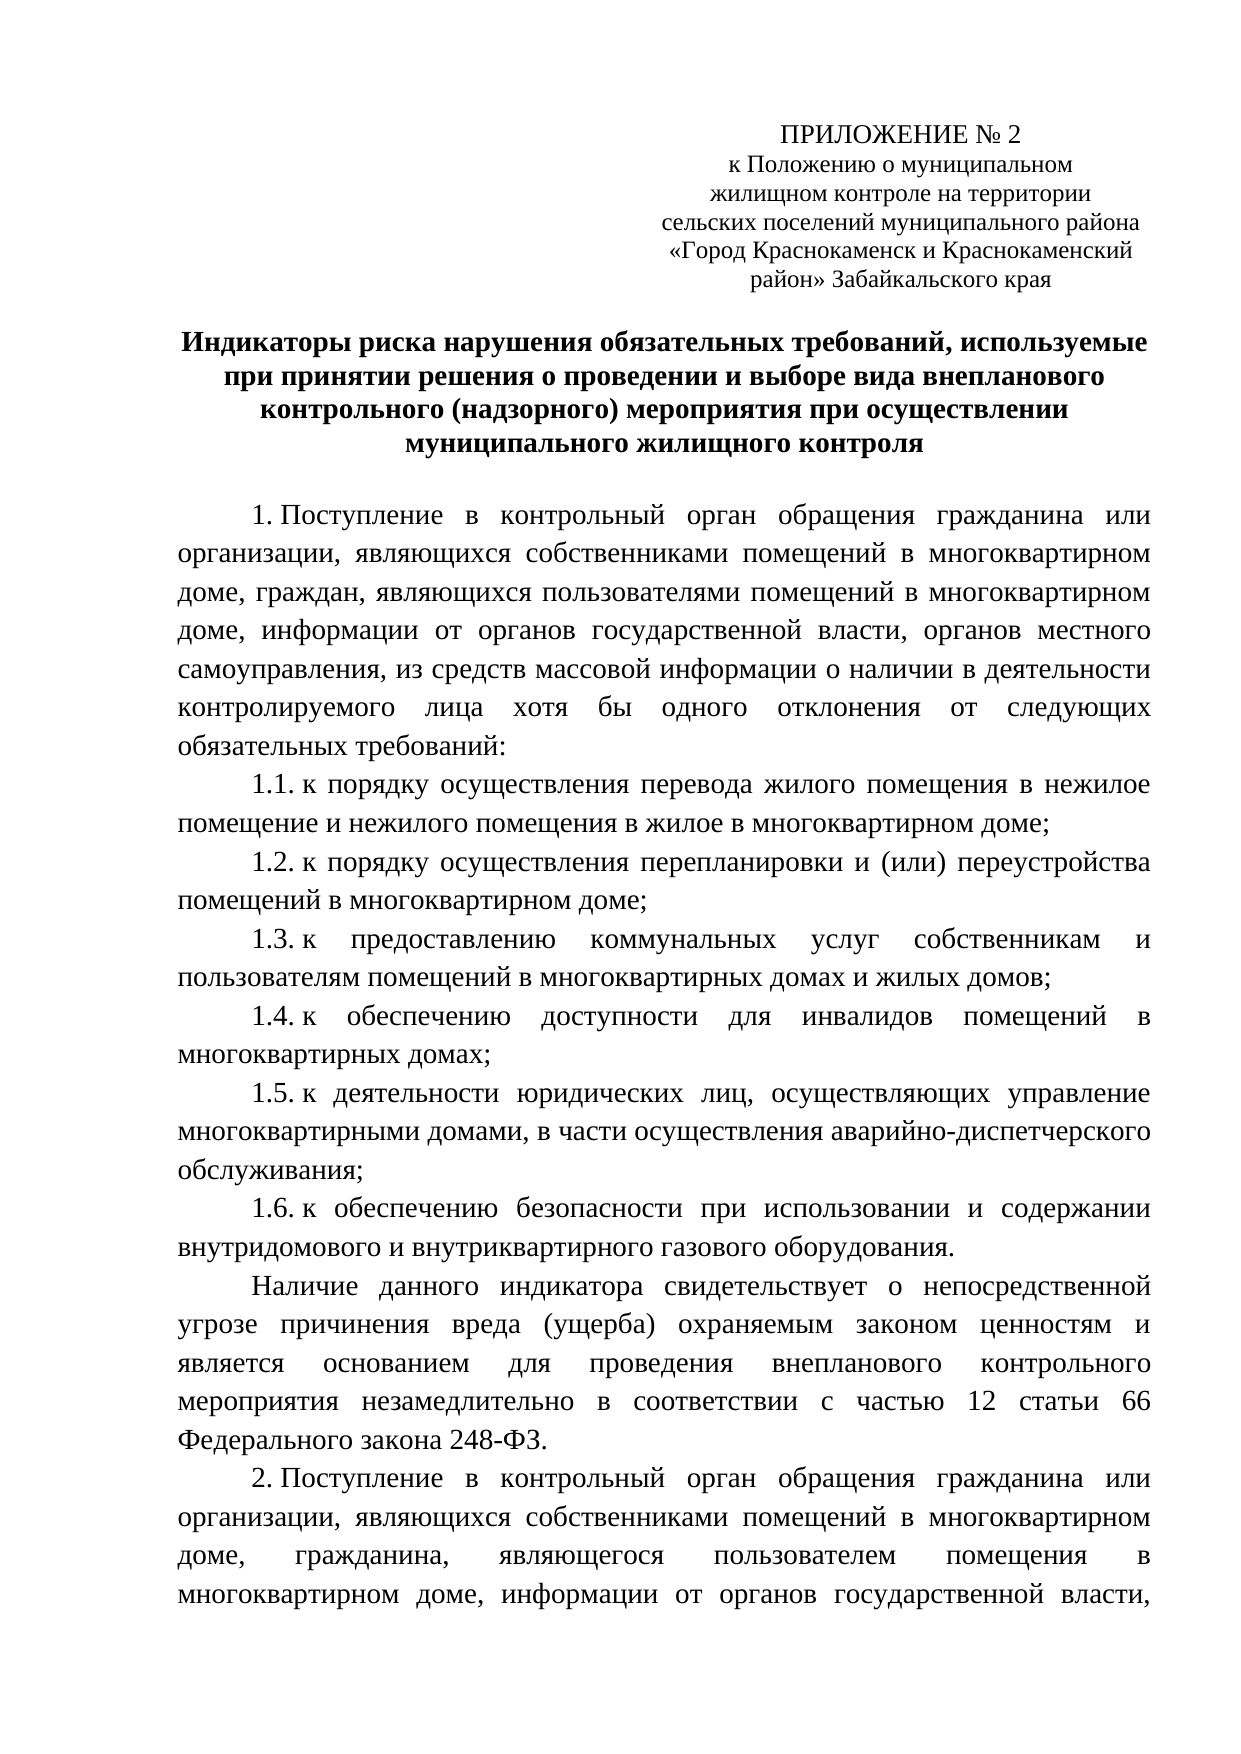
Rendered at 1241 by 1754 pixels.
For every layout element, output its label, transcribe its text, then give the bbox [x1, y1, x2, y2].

text сельских поселений муниципального района «Город Краснокаменск и Краснокаменский район» Забайкальского края [650, 207, 1152, 293]
text 1. Поступление в контрольный орган обращения гражданина или организации, являющихся собственниками помещений в многоквартирном доме, граждан, являющихся пользователями помещений в многоквартирном доме, информации от органов государственной власти, органов местного самоуправления, из средств массовой информации о наличии в деятельности контролируемого лица хотя бы одного отклонения от следующих обязательных требований: [177, 497, 1152, 762]
text 1.1. к порядку осуществления перевода жилого помещения в нежилое помещение и нежилого помещения в жилое в многоквартирном доме; [177, 767, 1152, 839]
text Наличие данного индикатора свидетельствует о непосредственной угрозе причинения вреда (ущерба) охраняемым законом ценностям и является основанием для проведения внепланового контрольного мероприятия незамедлительно в соответствии с частью 12 статьи 66 Федерального закона 248-ФЗ. [177, 1268, 1152, 1455]
text 1.6. к обеспечению безопасности при использовании и содержании внутридомового и внутриквартирного газового оборудования. [177, 1191, 1152, 1263]
text 1.4. к обеспечению доступности для инвалидов помещений в многоквартирных домах; [177, 998, 1152, 1070]
text 1.3. к предоставлению коммунальных услуг собственникам и пользователям помещений в многоквартирных домах и жилых домов; [177, 921, 1152, 993]
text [177, 1460, 1152, 1609]
text к Положению о муниципальном [650, 149, 1152, 178]
text 1.5. к деятельности юридических лиц, осуществляющих управление многоквартирными домами, в части осуществления аварийно-диспетчерского обслуживания; [177, 1075, 1152, 1186]
text Индикаторы риска нарушения обязательных требований, используемые при принятии решения о проведении и выборе вида внепланового контрольного (надзорного) мероприятия при осуществлении муниципального жилищного контроля [177, 324, 1152, 458]
text жилищном контроле на территории [650, 178, 1152, 207]
text 1.2. к порядку осуществления перепланировки и (или) переустройства помещений в многоквартирном доме; [177, 844, 1152, 916]
text ПРИЛОЖЕНИЕ № 2 [650, 118, 1152, 149]
